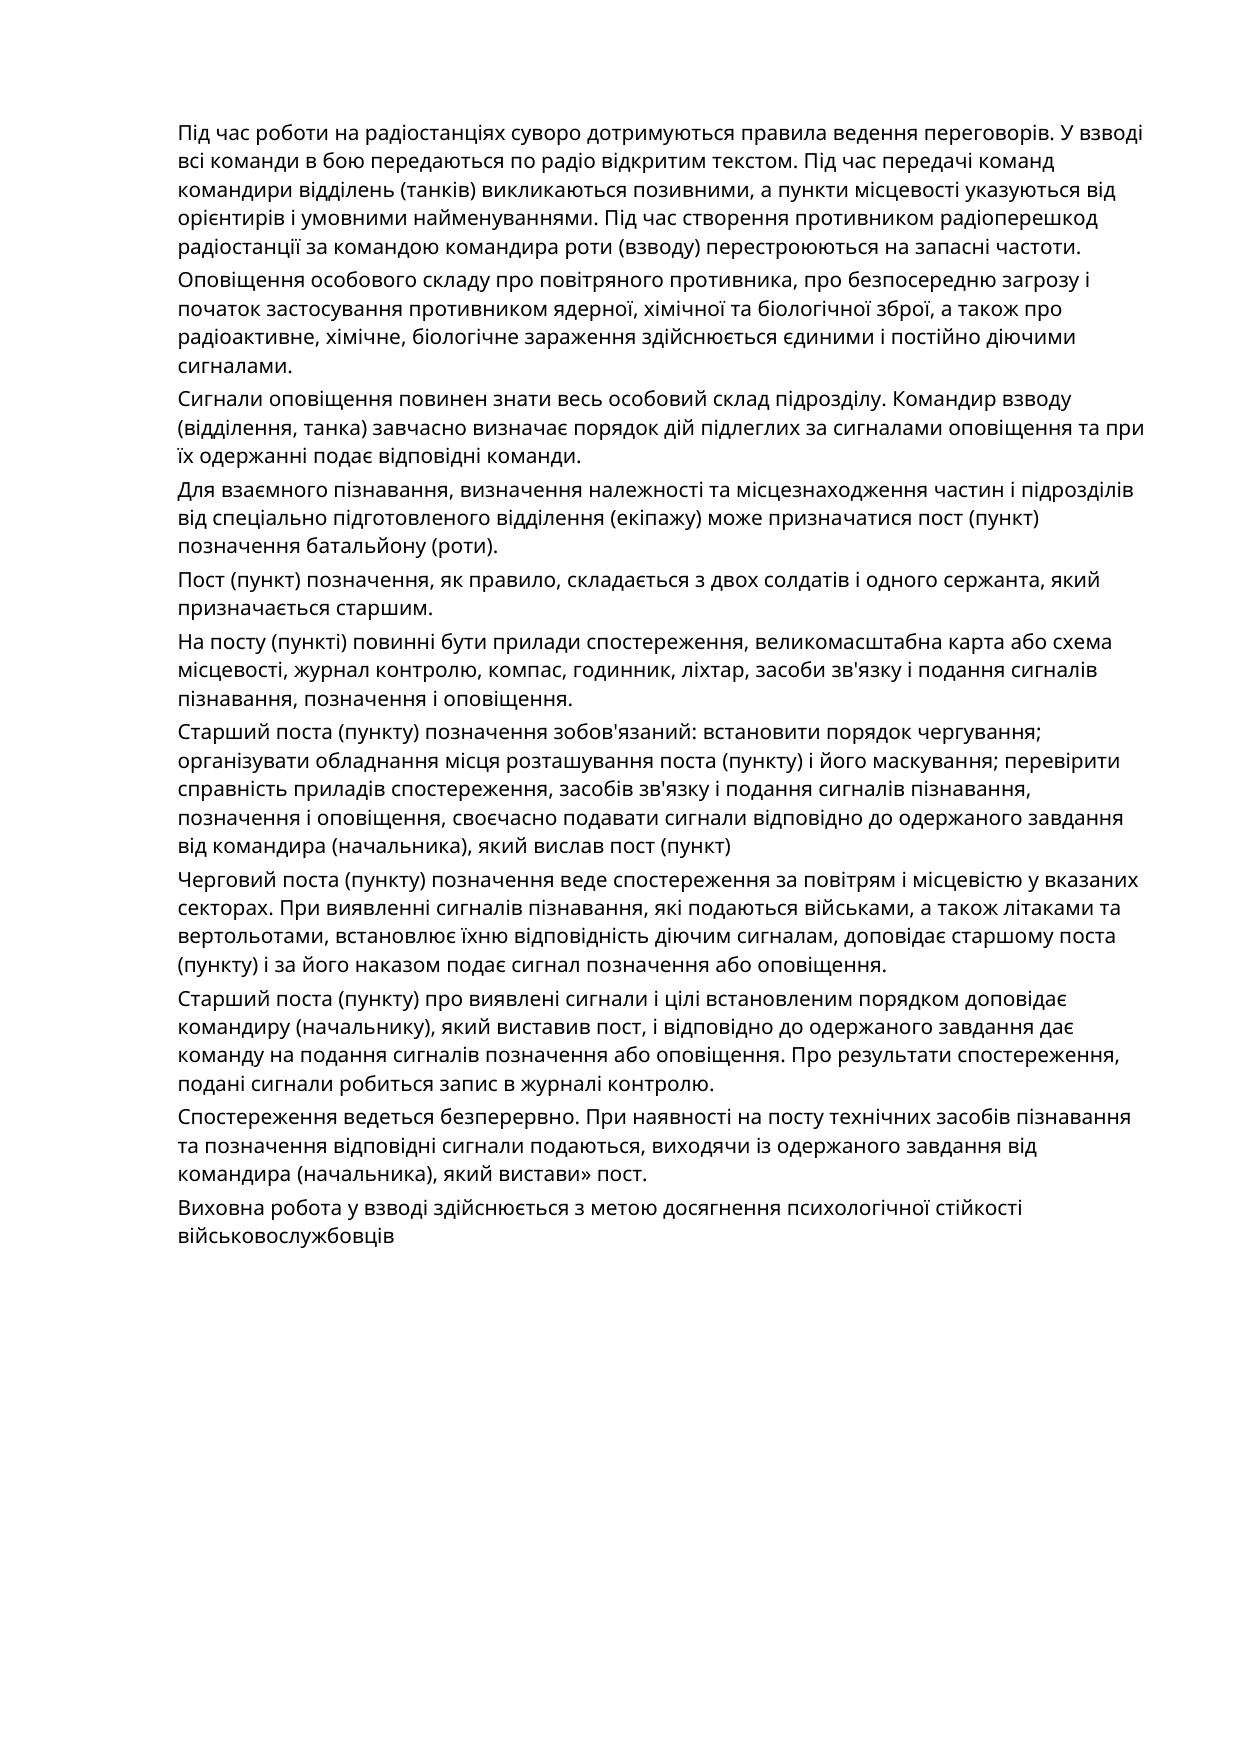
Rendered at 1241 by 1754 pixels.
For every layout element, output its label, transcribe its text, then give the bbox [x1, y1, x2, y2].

text Старший поста (пункту) про виявлені сигнали і цілі встановленим порядком доповідає командиру (начальнику), який виставив пост, і відповідно до одержаного завдання дає команду на подання сигналів позначення або оповіщення. Про результати спостереження, подані сигнали робиться запис в журналі контролю. [177, 984, 1152, 1097]
text Для взаємного пізнавання, визначення належності та місцезнаходження частин і підрозділів від спеціально підготовленого відділення (екіпажу) може призначатися пост (пункт) позначення батальйону (роти). [177, 475, 1152, 560]
text Пост (пункт) позначення, як правило, складається з двох солдатів і одного сержанта, який призначається старшим. [177, 565, 1152, 622]
text Оповіщення особового складу про повітряного противника, про безпосередню загрозу і початок застосування противником ядерної, хімічної та біологічної зброї, а також про радіоактивне, хімічне, біологічне зараження здійснюється єдиними і постійно діючими сигналами. [177, 265, 1152, 379]
text Під час роботи на радіостанціях суворо дотримуються правила ведення переговорів. У взводі всі команди в бою передаються по радіо відкритим текстом. Під час передачі команд командири відділень (танків) викликаються позивними, а пункти місцевості указуються від орієнтирів і умовними найменуваннями. Під час створення противником радіоперешкод радіостанції за командою командира роти (взводу) перестроюються на запасні частоти. [177, 118, 1152, 260]
text Сигнали оповіщення повинен знати весь особовий склад підрозділу. Командир взводу (відділення, танка) завчасно визначає порядок дій підлеглих за сигналами оповіщення та при їх одержанні подає відповідні команди. [177, 384, 1152, 469]
text На посту (пункті) повинні бути прилади спостереження, великомасштабна карта або схема місцевості, журнал контролю, компас, годинник, ліхтар, засоби зв'язку і подання сигналів пізнавання, позначення і оповіщення. [177, 627, 1152, 712]
text Спостереження ведеться безперервно. При наявності на посту технічних засобів пізнавання та позначення відповідні сигнали подаються, виходячи із одержаного завдання від командира (начальника), який вистави» пост. [177, 1102, 1152, 1188]
text Виховна робота у взводі здійснюється з метою досягнення психологічної стійкості військовослужбовців [177, 1193, 1152, 1250]
text Черговий поста (пункту) позначення веде спостереження за повітрям і місцевістю у вказаних секторах. При виявленні сигналів пізнавання, які подаються військами, а також літаками та вертольотами, встановлює їхню відповідність діючим сигналам, доповідає старшому поста (пункту) і за його наказом подає сигнал позначення або оповіщення. [177, 865, 1152, 978]
text Старший поста (пункту) позначення зобов'язаний: встановити порядок чергування; організувати обладнання місця розташування поста (пункту) і його маскування; перевірити справність приладів спостереження, засобів зв'язку і подання сигналів пізнавання, позначення і оповіщення, своєчасно подавати сигнали відповідно до одержаного завдання від командира (начальника), який вислав пост (пункт) [177, 717, 1152, 860]
